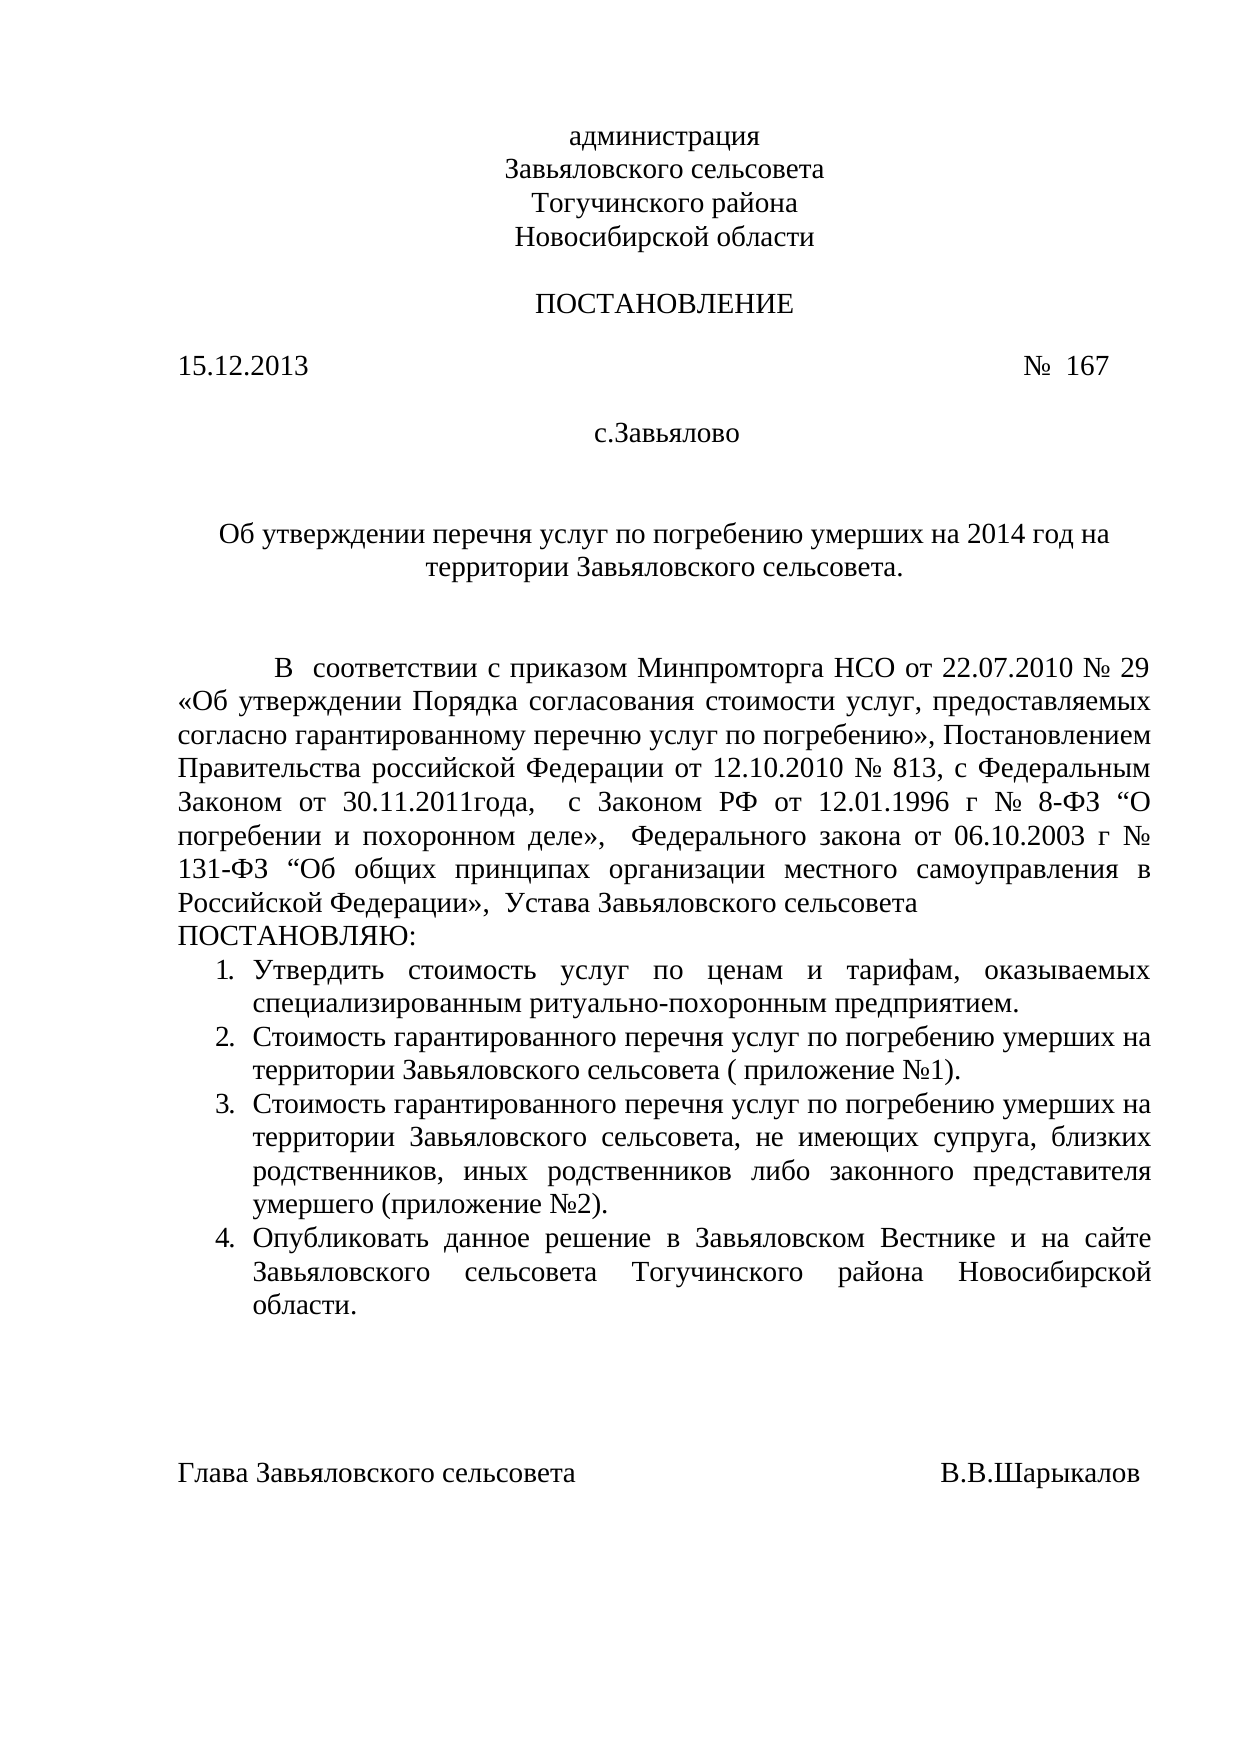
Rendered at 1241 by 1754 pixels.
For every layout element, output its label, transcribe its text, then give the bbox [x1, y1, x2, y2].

list Стоимость гарантированного перечня услуг по погребению умерших на территории Завьяловского сельсовета ( приложение №1). [215, 1019, 1152, 1086]
text Глава Завьяловского сельсовета В.В.Шарыкалов [177, 1455, 1152, 1488]
text ПОСТАНОВЛЕНИЕ [177, 286, 1152, 319]
text с.Завьялово [193, 415, 1152, 449]
text 15.12.2013 № 167 [177, 348, 1152, 382]
list Стоимость гарантированного перечня услуг по погребению умерших на территории Завьяловского сельсовета, не имеющих супруга, близких родственников, иных родственников либо законного представителя умершего (приложение №2). [215, 1086, 1152, 1220]
text ПОСТАНОВЛЯЮ: [177, 918, 1152, 952]
text Новосибирской области [177, 219, 1152, 252]
text администрация [177, 118, 1152, 152]
list Опубликовать данное решение в Завьяловском Вестнике и на сайте Завьяловского сельсовета Тогучинского района Новосибирской области. [215, 1220, 1152, 1321]
text В соответствии с приказом Минпромторга НСО от 22.07.2010 № 29 «Об утверждении Порядка согласования стоимости услуг, предоставляемых согласно гарантированному перечню услуг по погребению», Постановлением Правительства российской Федерации от 12.10.2010 № 813, с Федеральным Законом от 30.11.2011года, с Законом РФ от 12.01.1996 г № 8-ФЗ “О погребении и похоронном деле», Федерального закона от 06.10.2003 г № 131-ФЗ “Об общих принципах организации местного самоуправления в Российской Федерации», Устава Завьяловского сельсовета [177, 650, 1152, 918]
text Тогучинского района [177, 185, 1152, 219]
list Утвердить стоимость услуг по ценам и тарифам, оказываемых специализированным ритуально-похоронным предприятием. [215, 952, 1152, 1019]
text Завьяловского сельсовета [177, 152, 1152, 185]
text Об утверждении перечня услуг по погребению умерших на 2014 год на территории Завьяловского сельсовета. [177, 516, 1152, 583]
